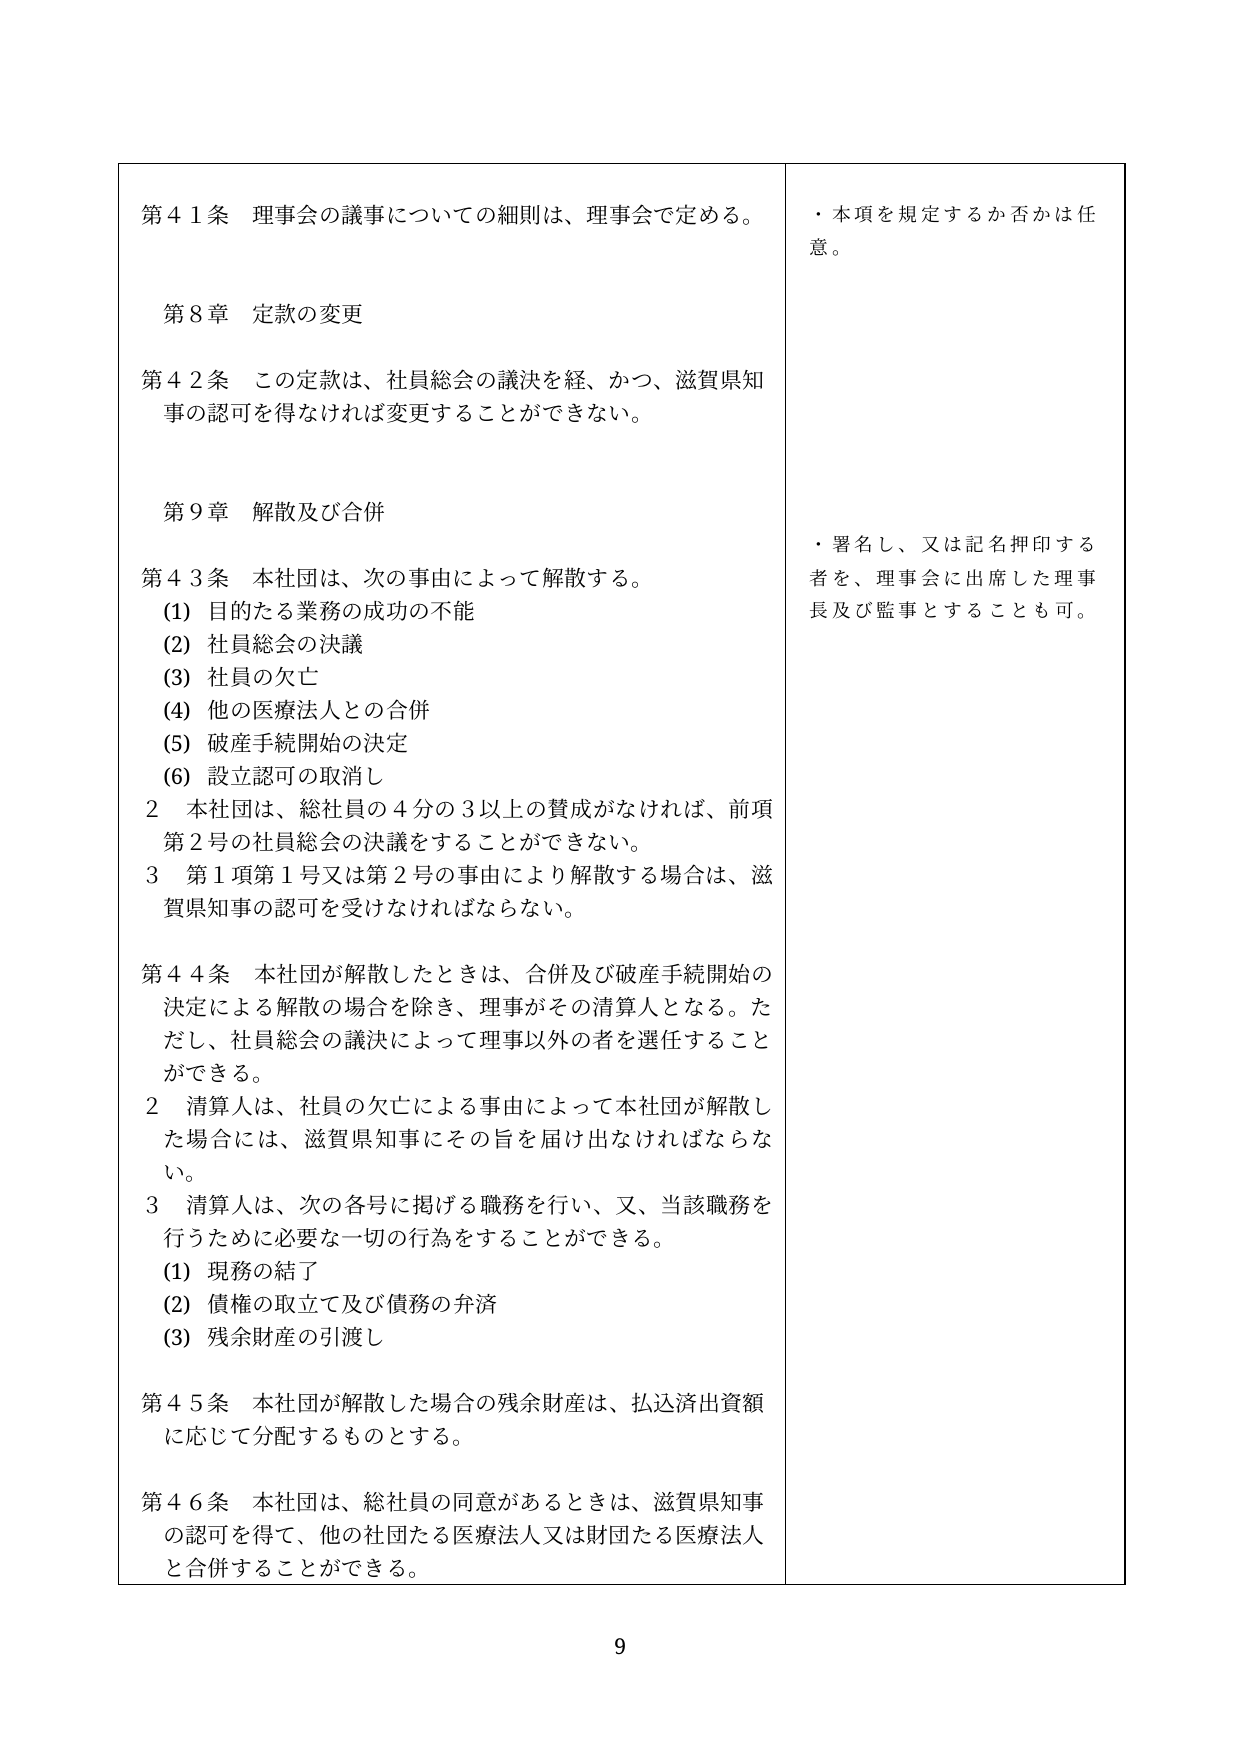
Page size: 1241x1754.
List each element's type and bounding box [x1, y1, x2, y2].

table_cell [119, 164, 785, 1584]
table_cell [786, 164, 1124, 1584]
